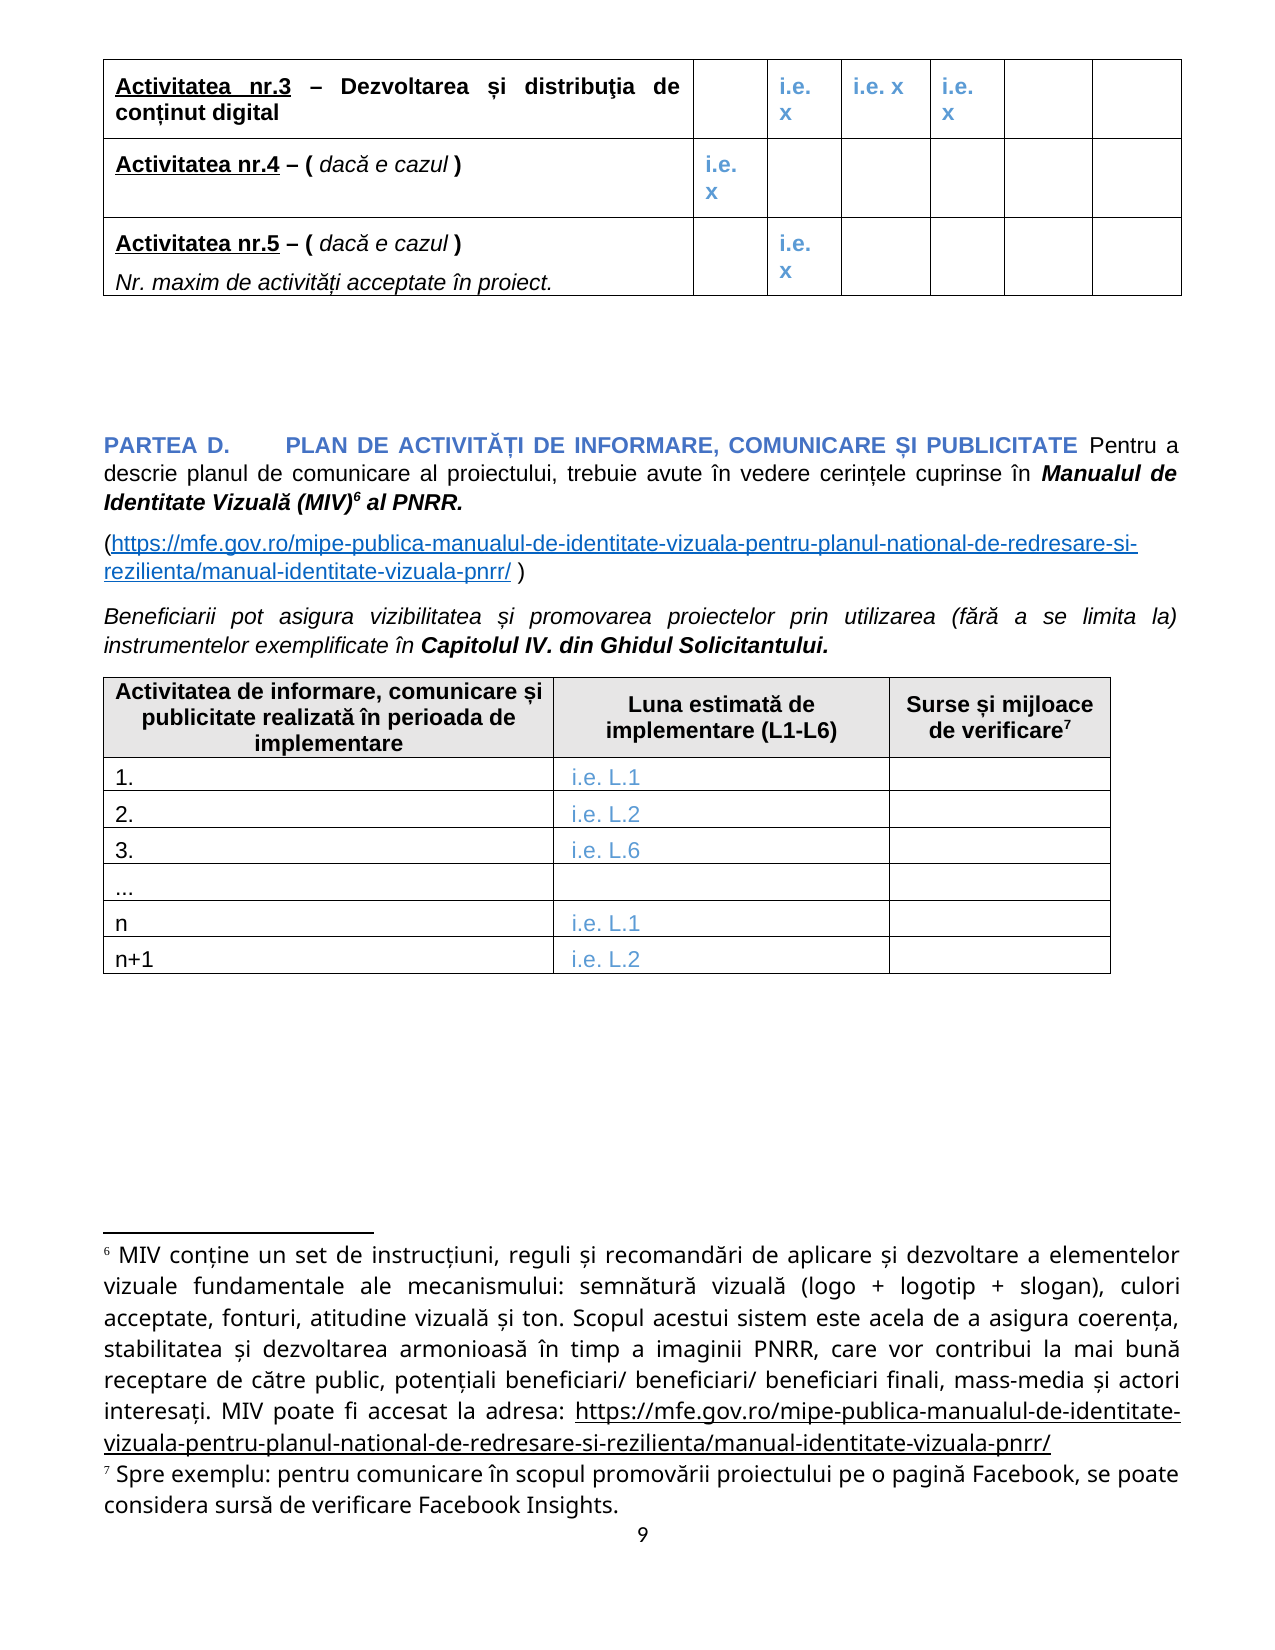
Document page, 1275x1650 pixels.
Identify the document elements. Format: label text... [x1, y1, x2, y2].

table_cell [890, 828, 1110, 863]
table_cell Activitatea nr.5 – ( dacă e cazul ) Nr. maxim de activități acceptate în proiect. [104, 218, 693, 295]
table_cell 1. [104, 758, 553, 790]
text PARTEA D. PLAN DE ACTIVITĂȚI DE INFORMARE, COMUNICARE ȘI PUBLICITATE Pentru a descrie planul de comunicare al proiectului, trebuie avute în vedere cerințele cuprinse în Manualul de Identitate Vizuală (MIV) al PNRR. [103, 432, 1179, 515]
table_cell [890, 901, 1110, 936]
table_cell [694, 218, 767, 295]
table_cell 3. [104, 828, 553, 863]
table_cell n [104, 901, 553, 936]
table_cell [1005, 218, 1092, 295]
table_cell [694, 60, 767, 138]
table_cell [842, 139, 930, 217]
table_cell ... [104, 864, 553, 900]
table_cell [554, 864, 889, 900]
table_cell [1093, 139, 1181, 217]
table_cell [1005, 139, 1092, 217]
table_cell i.e. L.2 [554, 937, 889, 973]
table_cell i.e. L.1 [554, 758, 889, 790]
table_cell [931, 218, 1004, 295]
table_cell i.e. L.6 [554, 828, 889, 863]
table_header Luna estimată de implementare (L1-L6) [554, 678, 889, 757]
table_cell i.e. x [768, 218, 841, 295]
table_cell Activitatea nr.4 – ( dacă e cazul ) [104, 139, 693, 217]
table_cell i.e. x [694, 139, 767, 217]
table_cell [768, 139, 841, 217]
table_cell 2. [104, 791, 553, 827]
table_cell [890, 864, 1110, 900]
table_cell [1005, 60, 1092, 138]
table_cell [931, 139, 1004, 217]
table_cell Activitatea nr.3 – Dezvoltarea și distribuţia de conținut digital [104, 60, 693, 138]
table_cell [842, 218, 930, 295]
text (https://mfe.gov.ro/mipe-publica-manualul-de-identitate-vizuala-pentru-planul-national-de-redresare-si-rezilienta/manual-identitate-vizuala-pnrr/ ) [103, 529, 1181, 584]
table_cell [1093, 60, 1181, 138]
table_cell [890, 791, 1110, 827]
table_cell i.e. L.2 [554, 791, 889, 827]
table_cell i.e. x [842, 60, 930, 138]
table_header Activitatea de informare, comunicare și publicitate realizată în perioada de implementare [104, 678, 553, 757]
table_cell i.e. x [931, 60, 1004, 138]
table_cell i.e. L.1 [554, 901, 889, 936]
table_cell [890, 937, 1110, 973]
table_cell [1093, 218, 1181, 295]
text Beneficiarii pot asigura vizibilitatea și promovarea proiectelor prin utilizarea (fără a se limita la) instrumentelor exemplificate în Capitolul IV. din Ghidul Solicitantului. [103, 603, 1181, 658]
table_cell i.e. x [768, 60, 841, 138]
table_cell [890, 758, 1110, 790]
table_cell n+1 [104, 937, 553, 973]
table_header Surse și mijloace de verificare [890, 678, 1110, 757]
